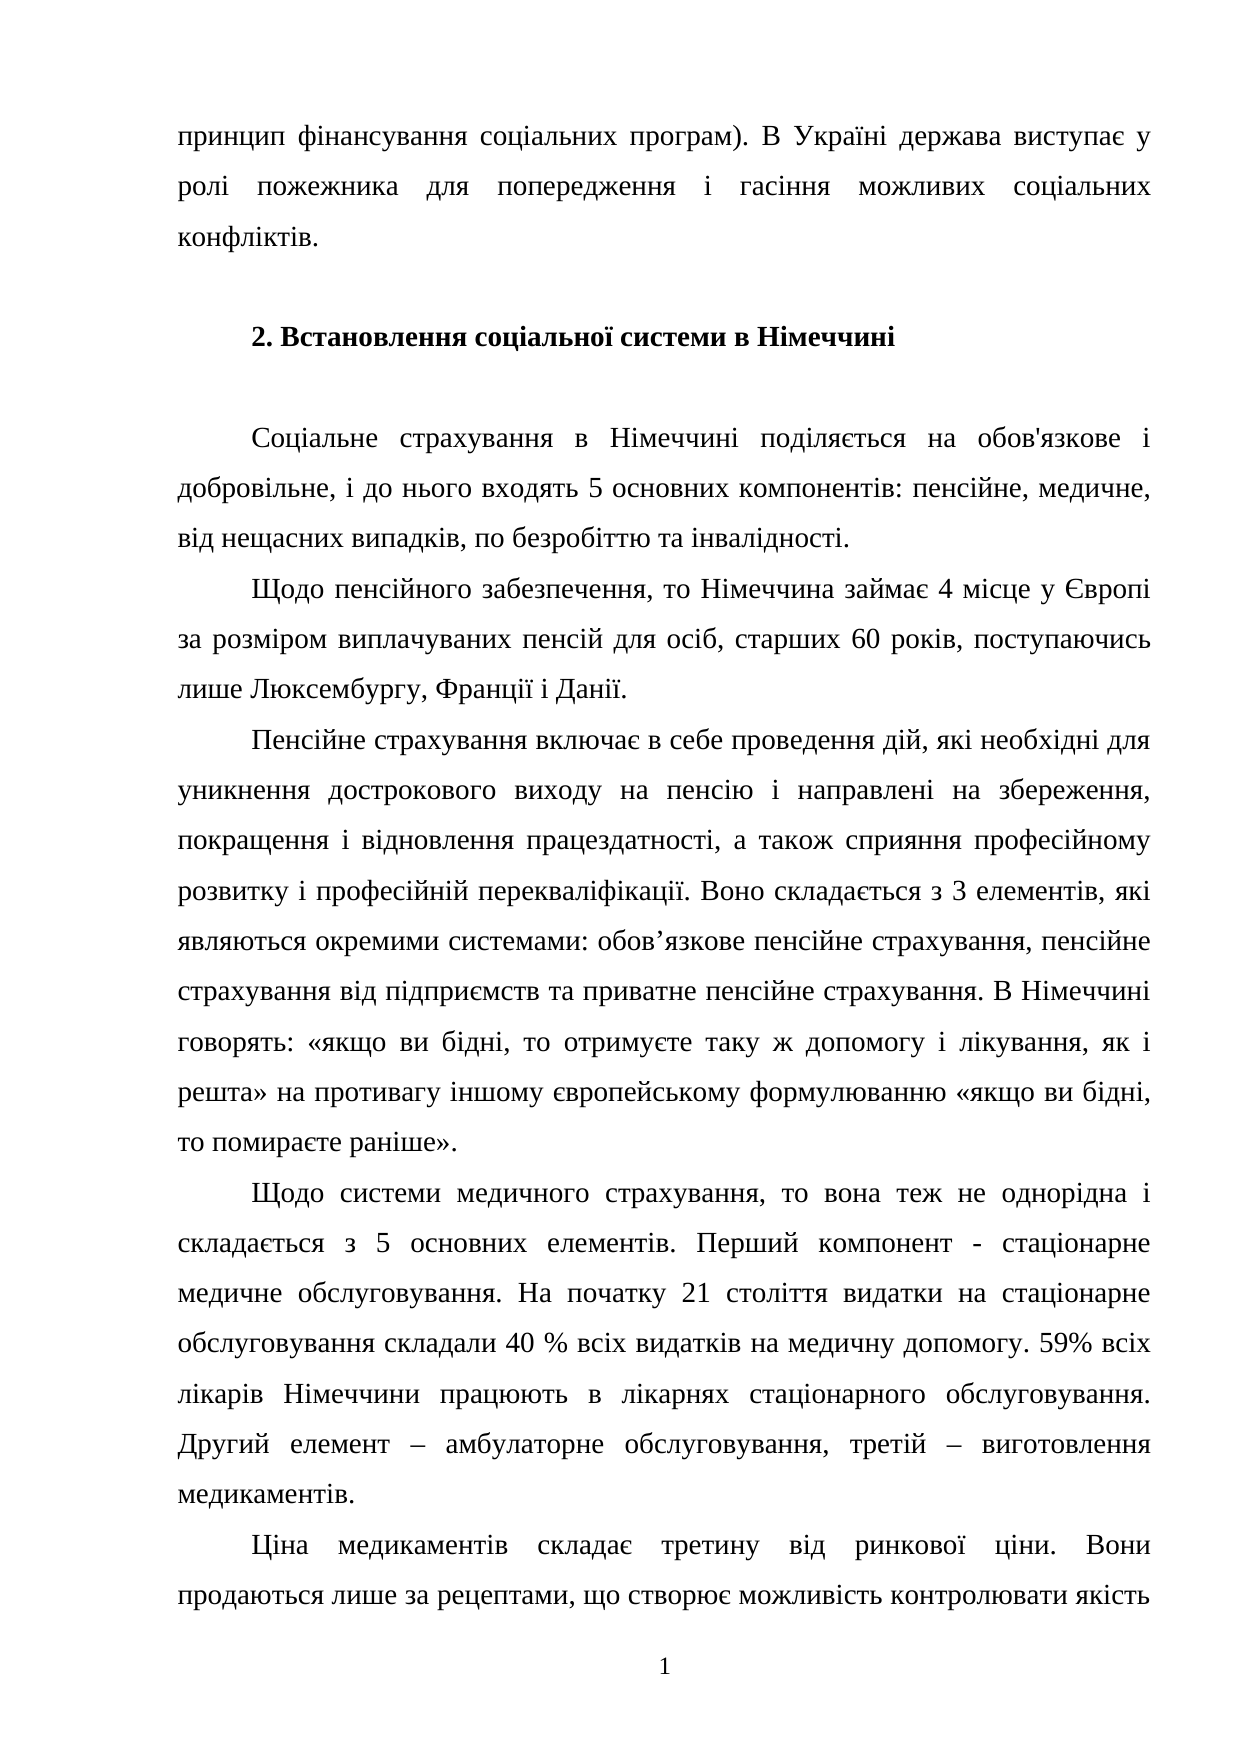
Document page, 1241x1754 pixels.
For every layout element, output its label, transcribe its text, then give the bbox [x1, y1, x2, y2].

text Пенсійне страхування включає в себе проведення дій, які необхідні для уникнення дострокового виходу на пенсію і направлені на збереження, покращення і відновлення працездатності, а також сприяння професійному розвитку і професійній перекваліфікації. Воно складається з 3 елементів, які являються окремими системами: обов’язкове пенсійне страхування, пенсійне страхування від підприємств та приватне пенсійне страхування. В Німеччині говорять: «якщо ви бідні, то отримуєте таку ж допомогу і лікування, як і решта» на противагу іншому європейському формулюванню «якщо ви бідні, то помираєте раніше». [177, 722, 1152, 1158]
text 2. Встановлення соціальної системи в Німеччині [177, 319, 1152, 353]
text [177, 118, 1152, 252]
text Соціальне страхування в Німеччині поділяється на обов'язкове і добровільне, і до нього входять 5 основних компонентів: пенсійне, медичне, від нещасних випадків, по безробіттю та інвалідності. [177, 420, 1152, 554]
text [177, 1527, 1152, 1611]
text Щодо системи медичного страхування, то вона теж не однорідна і складається з 5 основних елементів. Перший компонент - стаціонарне медичне обслуговування. На початку 21 століття видатки на стаціонарне обслуговування складали 40 % всіх видатків на медичну допомогу. 59% всіх лікарів Німеччини працюють в лікарнях стаціонарного обслуговування. Другий елемент – амбулаторне обслуговування, третій – виготовлення медикаментів. [177, 1175, 1152, 1510]
text Щодо пенсійного забезпечення, то Німеччина займає 4 місце у Європі за розміром виплачуваних пенсій для осіб, старших 60 років, поступаючись лише Люксембургу, Франції і Данії. [177, 571, 1152, 705]
